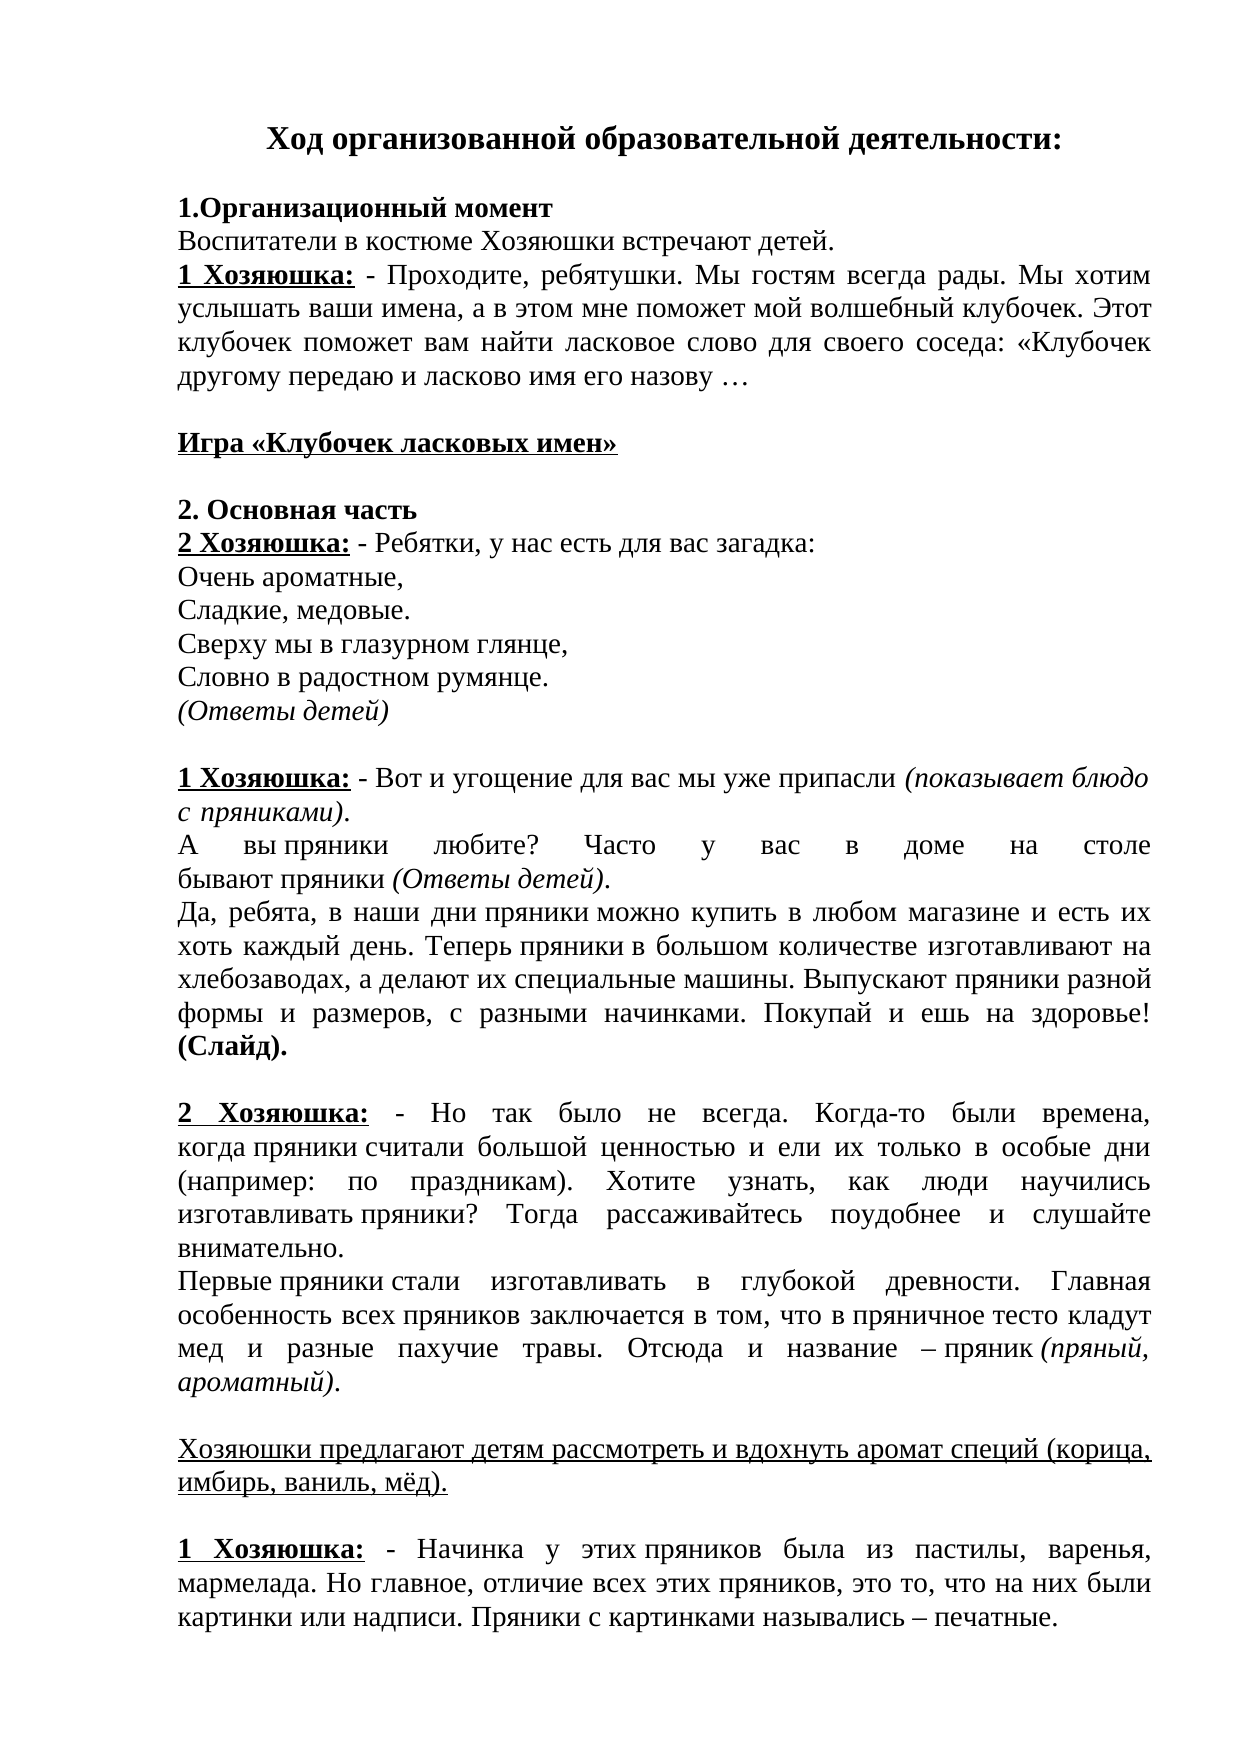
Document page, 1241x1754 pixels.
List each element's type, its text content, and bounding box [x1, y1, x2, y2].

text Игра «Клубочек ласковых имен» [177, 425, 1152, 458]
text 1 Хозяюшка: - Начинка у этих пряников была из пастилы, варенья, мармелада. Но главное, отличие всех этих пряников, это то, что на них были картинки или надписи. Пряники с картинками назывались – печатные. [177, 1532, 1152, 1632]
text Ход организованной образовательной деятельности: [177, 118, 1152, 156]
text (Ответы детей) [177, 693, 1152, 727]
text Сладкие, медовые. [177, 592, 1152, 626]
text Первые пряники стали изготавливать в глубокой древности. Главная особенность всех пряников заключается в том, что в пряничное тесто кладут мед и разные пахучие травы. Отсюда и название – пряник (пряный, ароматный). [177, 1263, 1152, 1397]
text Словно в радостном румянце. [177, 659, 1152, 693]
text 2. Основная часть [177, 492, 1152, 525]
text Да, ребята, в наши дни пряники можно купить в любом магазине и есть их хоть каждый день. Теперь пряники в большом количестве изготавливают на хлебозаводах, а делают их специальные машины. Выпускают пряники разной формы и размеров, с разными начинками. Покупай и ешь на здоровье! (Слайд). [177, 894, 1152, 1062]
text Очень ароматные, [177, 559, 1152, 592]
text Воспитатели в костюме Хозяюшки встречают детей. [177, 223, 1152, 257]
text 1 Хозяюшка: - Проходите, ребятушки. Мы гостям всегда рады. Мы хотим услышать ваши имена, а в этом мне поможет мой волшебный клубочек. Этот клубочек поможет вам найти ласковое слово для своего соседа: «Клубочек другому передаю и ласково имя его назову … [177, 257, 1152, 391]
text Хозяюшки предлагают детям рассмотреть и вдохнуть аромат специй (корица, имбирь, ваниль, мёд). [177, 1431, 1152, 1460]
text 2 Хозяюшка: - Но так было не всегда. Когда-то были времена, когда пряники считали большой ценностью и ели их только в особые дни (например: по праздникам). Хотите узнать, как люди научились изготавливать пряники? Тогда рассаживайтесь поудобнее и слушайте внимательно. [177, 1096, 1152, 1263]
text А вы пряники любите? Часто у вас в доме на столе бывают пряники (Ответы детей). [177, 827, 1152, 894]
text 1.Организационный момент [177, 190, 1152, 223]
text 2 Хозяюшка: - Ребятки, у нас есть для вас загадка: [177, 525, 1152, 559]
text Хозяюшки предлагают детям рассмотреть и вдохнуть аромат специй (корица, имбирь, ваниль, мёд). [177, 1461, 1152, 1498]
text 1 Хозяюшка: - Вот и угощение для вас мы уже припасли (показывает блюдо с пряниками). [177, 760, 1152, 827]
text Сверху мы в глазурном глянце, [177, 626, 1152, 659]
